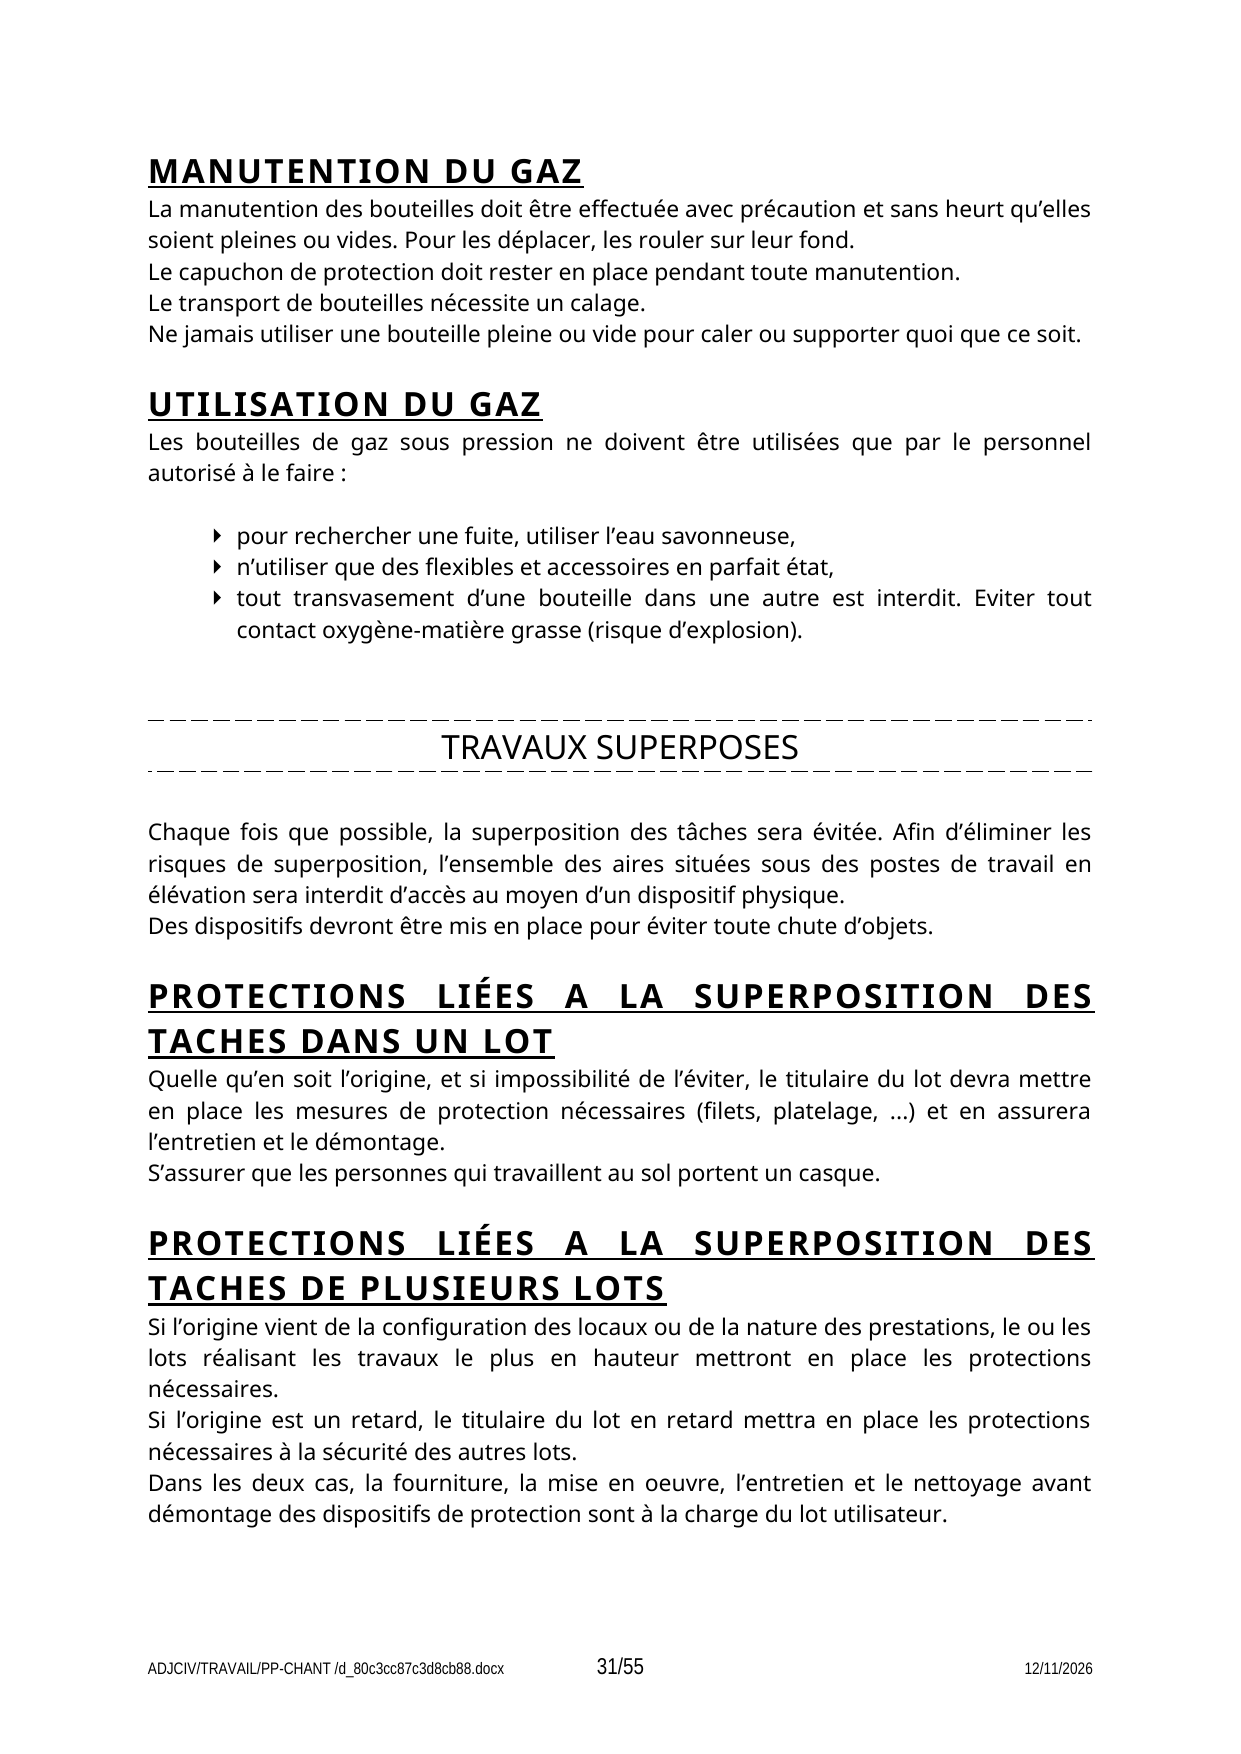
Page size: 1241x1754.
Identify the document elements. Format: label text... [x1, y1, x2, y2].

list tout transvasement d’une bouteille dans une autre est interdit. Eviter tout contact oxygène-matière grasse (risque d’explosion). [207, 582, 1092, 645]
subtitle TRAVAUX SUPERPOSES [148, 720, 1092, 772]
text Le capuchon de protection doit rester en place pendant toute manutention. [148, 256, 1092, 287]
text Quelle qu’en soit l’origine, et si impossibilité de l’éviter, le titulaire du lot devra mettre en place les mesures de protection nécessaires (filets, platelage, ...) et en assurera l’entretien et le démontage. [148, 1063, 1092, 1157]
text Chaque fois que possible, la superposition des tâches sera évitée. Afin d’éliminer les risques de superposition, l’ensemble des aires situées sous des postes de travail en élévation sera interdit d’accès au moyen d’un dispositif physique. [148, 816, 1092, 910]
list n’utiliser que des flexibles et accessoires en parfait état, [207, 551, 1092, 582]
subtitle Protections liées a la superposition des taches dans un lot [148, 972, 1092, 1011]
subtitle Protections liées a la superposition des taches de plusieurs lots [148, 1219, 1092, 1258]
subtitle Utilisation du gaz [148, 381, 1092, 426]
text Des dispositifs devront être mis en place pour éviter toute chute d’objets. [148, 910, 1092, 941]
text S’assurer que les personnes qui travaillent au sol portent un casque. [148, 1157, 1092, 1188]
list pour rechercher une fuite, utiliser l’eau savonneuse, [207, 520, 1092, 551]
list Le transport de bouteilles nécessite un calage. [148, 287, 1092, 318]
text Si l’origine vient de la configuration des locaux ou de la nature des prestations, le ou les lots réalisant les travaux le plus en hauteur mettront en place les protections nécessaires. [148, 1310, 1092, 1404]
text La manutention des bouteilles doit être effectuée avec précaution et sans heurt qu’elles soient pleines ou vides. Pour les déplacer, les rouler sur leur fond. [148, 193, 1092, 256]
text Si l’origine est un retard, le titulaire du lot en retard mettra en place les protections nécessaires à la sécurité des autres lots. [148, 1404, 1092, 1467]
text Dans les deux cas, la fourniture, la mise en oeuvre, l’entretien et le nettoyage avant démontage des dispositifs de protection sont à la charge du lot utilisateur. [148, 1467, 1092, 1529]
text Ne jamais utiliser une bouteille pleine ou vide pour caler ou supporter quoi que ce soit. [148, 318, 1092, 349]
subtitle Manutention du gaz [148, 148, 1092, 193]
subtitle Protections liées a la superposition des taches dans un lot [148, 1013, 1092, 1063]
text Les bouteilles de gaz sous pression ne doivent être utilisées que par le personnel autorisé à le faire : [148, 426, 1092, 488]
subtitle Protections liées a la superposition des taches de plusieurs lots [148, 1260, 1092, 1310]
